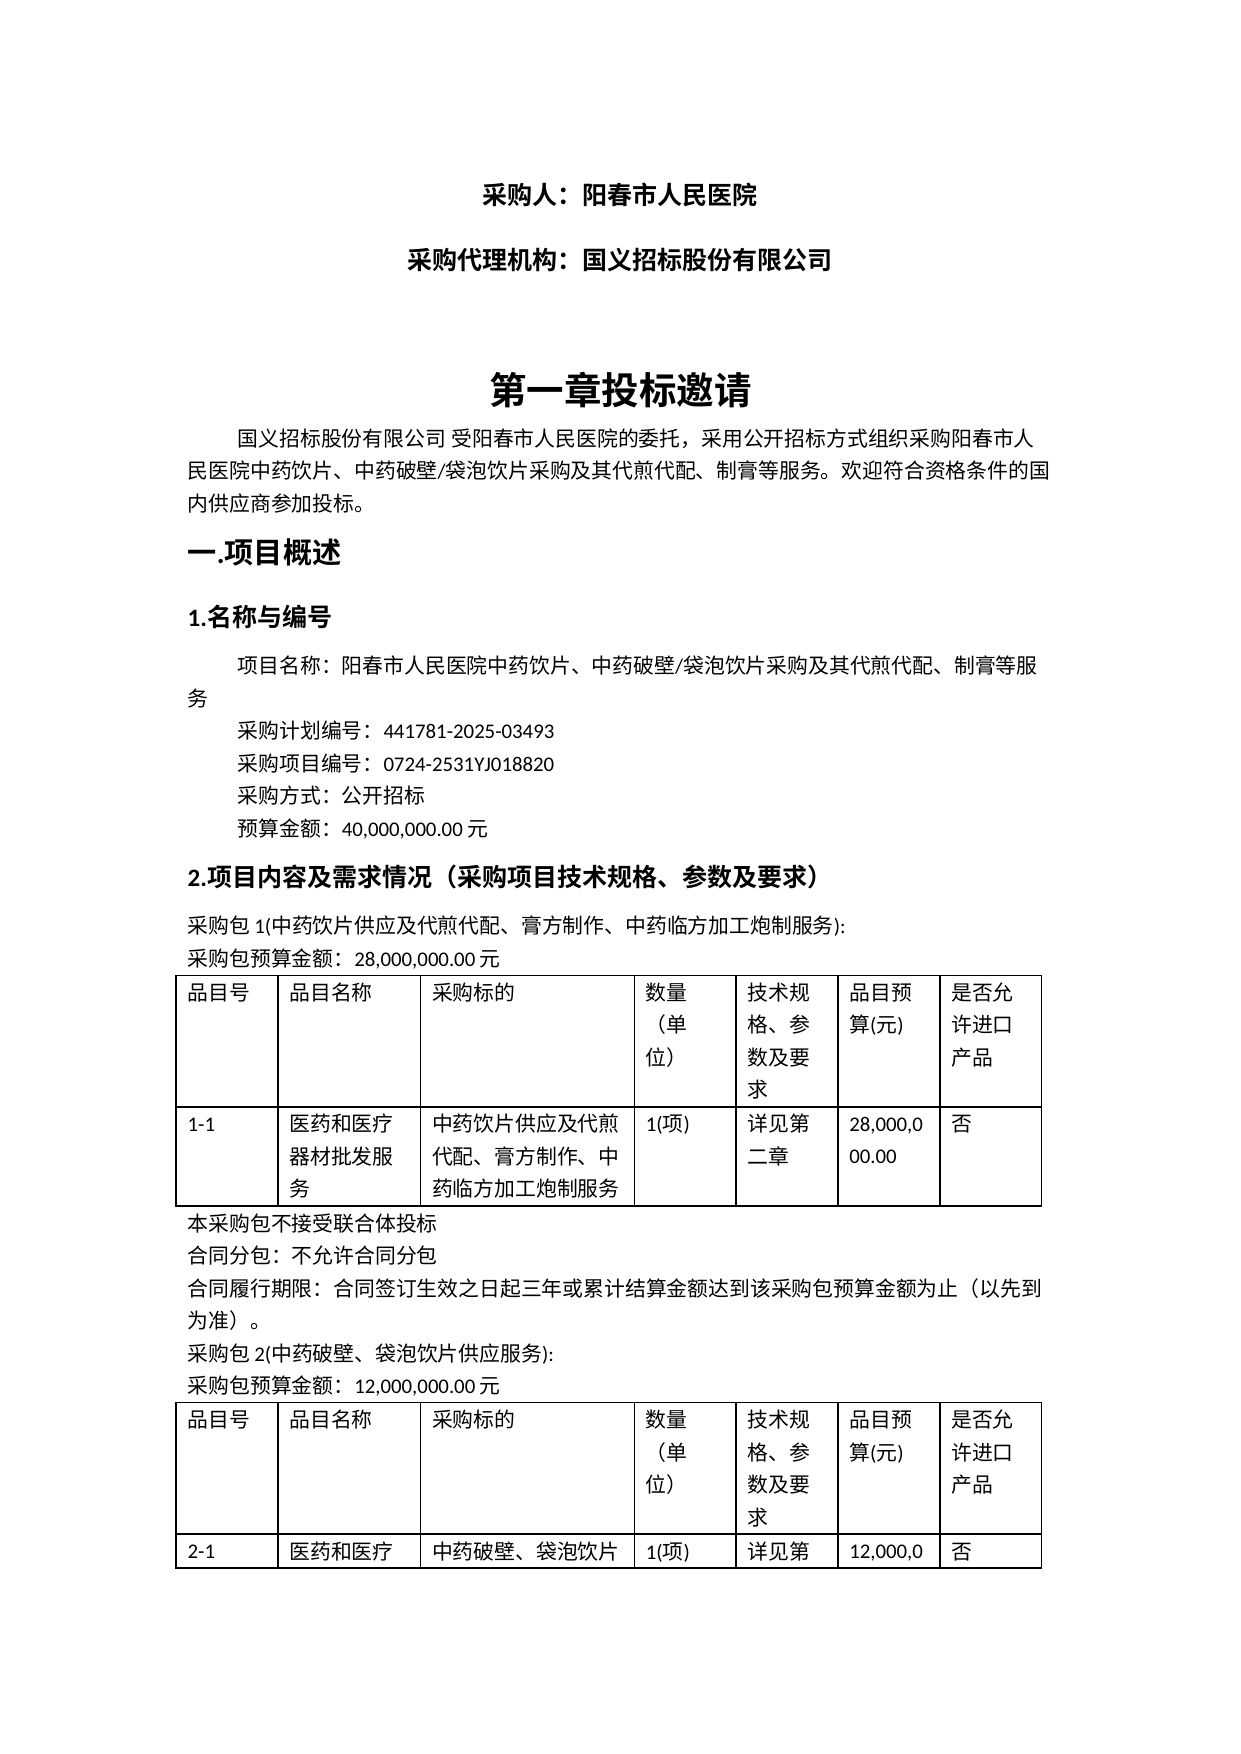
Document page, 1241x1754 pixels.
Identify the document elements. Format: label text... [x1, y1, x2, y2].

text 采购方式：公开招标 [187, 779, 1053, 812]
text 采购包2(中药破壁、袋泡饮片供应服务): [187, 1337, 1053, 1369]
table_cell 医药和医疗器材批发服务 [279, 1535, 420, 1567]
table_header 品目预算(元) [839, 1403, 939, 1533]
table_cell 医药和医疗器材批发服务 [279, 1108, 420, 1205]
text 采购包1(中药饮片供应及代煎代配、膏方制作、中药临方加工炮制服务): [187, 909, 1053, 942]
table_header 品目名称 [279, 1403, 420, 1533]
text 采购代理机构：国义招标股份有限公司 [187, 227, 1053, 292]
table_header 品目号 [177, 976, 277, 1106]
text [187, 1272, 1053, 1337]
text 采购人：阳春市人民医院 [187, 162, 1053, 227]
table_cell 详见第二章 [737, 1108, 837, 1205]
table_header 数量（单位） [635, 1403, 735, 1533]
text 采购包预算金额：28,000,000.00元 [187, 942, 1053, 974]
table_cell 12,000,000.00 [839, 1535, 939, 1567]
table_header 技术规格、参数及要求 [737, 976, 837, 1106]
table_header 品目预算(元) [839, 976, 939, 1106]
text 一.项目概述 [187, 519, 1053, 584]
table_header 是否允许进口产品 [941, 1403, 1041, 1533]
text 采购包预算金额：12,000,000.00元 [187, 1369, 1053, 1402]
table_cell 中药饮片供应及代煎代配、膏方制作、中药临方加工炮制服务 [421, 1108, 634, 1205]
table_header 是否允许进口产品 [941, 976, 1041, 1106]
table_header 品目名称 [279, 976, 420, 1106]
text 第一章投标邀请 [187, 357, 1053, 422]
table_cell 28,000,000.00 [839, 1108, 939, 1205]
table_cell 1(项) [635, 1108, 735, 1205]
table_cell 否 [941, 1535, 1041, 1567]
text 项目名称：阳春市人民医院中药饮片、中药破壁/袋泡饮片采购及其代煎代配、制膏等服务 [187, 649, 1053, 714]
table_cell 1(项) [635, 1535, 735, 1567]
text 采购计划编号：441781-2025-03493 [187, 714, 1053, 747]
table_header 采购标的 [421, 1403, 634, 1533]
text 采购项目编号：0724-2531YJ018820 [187, 747, 1053, 779]
table_cell 2-1 [177, 1535, 277, 1567]
table_header 技术规格、参数及要求 [737, 1403, 837, 1533]
text 合同分包：不允许合同分包 [187, 1239, 1053, 1272]
table_header 数量（单位） [635, 976, 735, 1106]
text 1.名称与编号 [187, 584, 1053, 649]
table_cell 1-1 [177, 1108, 277, 1205]
table_cell 否 [941, 1108, 1041, 1205]
text 本采购包不接受联合体投标 [187, 1207, 1053, 1239]
text 国义招标股份有限公司 受阳春市人民医院的委托，采用公开招标方式组织采购阳春市人民医院中药饮片、中药破壁/袋泡饮片采购及其代煎代配、制膏等服务。欢迎符合资格条件的国内供应商参加投标。 [187, 422, 1053, 519]
table_cell 详见第二章 [737, 1535, 837, 1567]
table_header 采购标的 [421, 976, 634, 1106]
table_header 品目号 [177, 1403, 277, 1533]
text 2.项目内容及需求情况（采购项目技术规格、参数及要求） [187, 844, 1053, 909]
text 预算金额：40,000,000.00元 [187, 812, 1053, 844]
table_cell 中药破壁、袋泡饮片供应服务 [421, 1535, 634, 1567]
